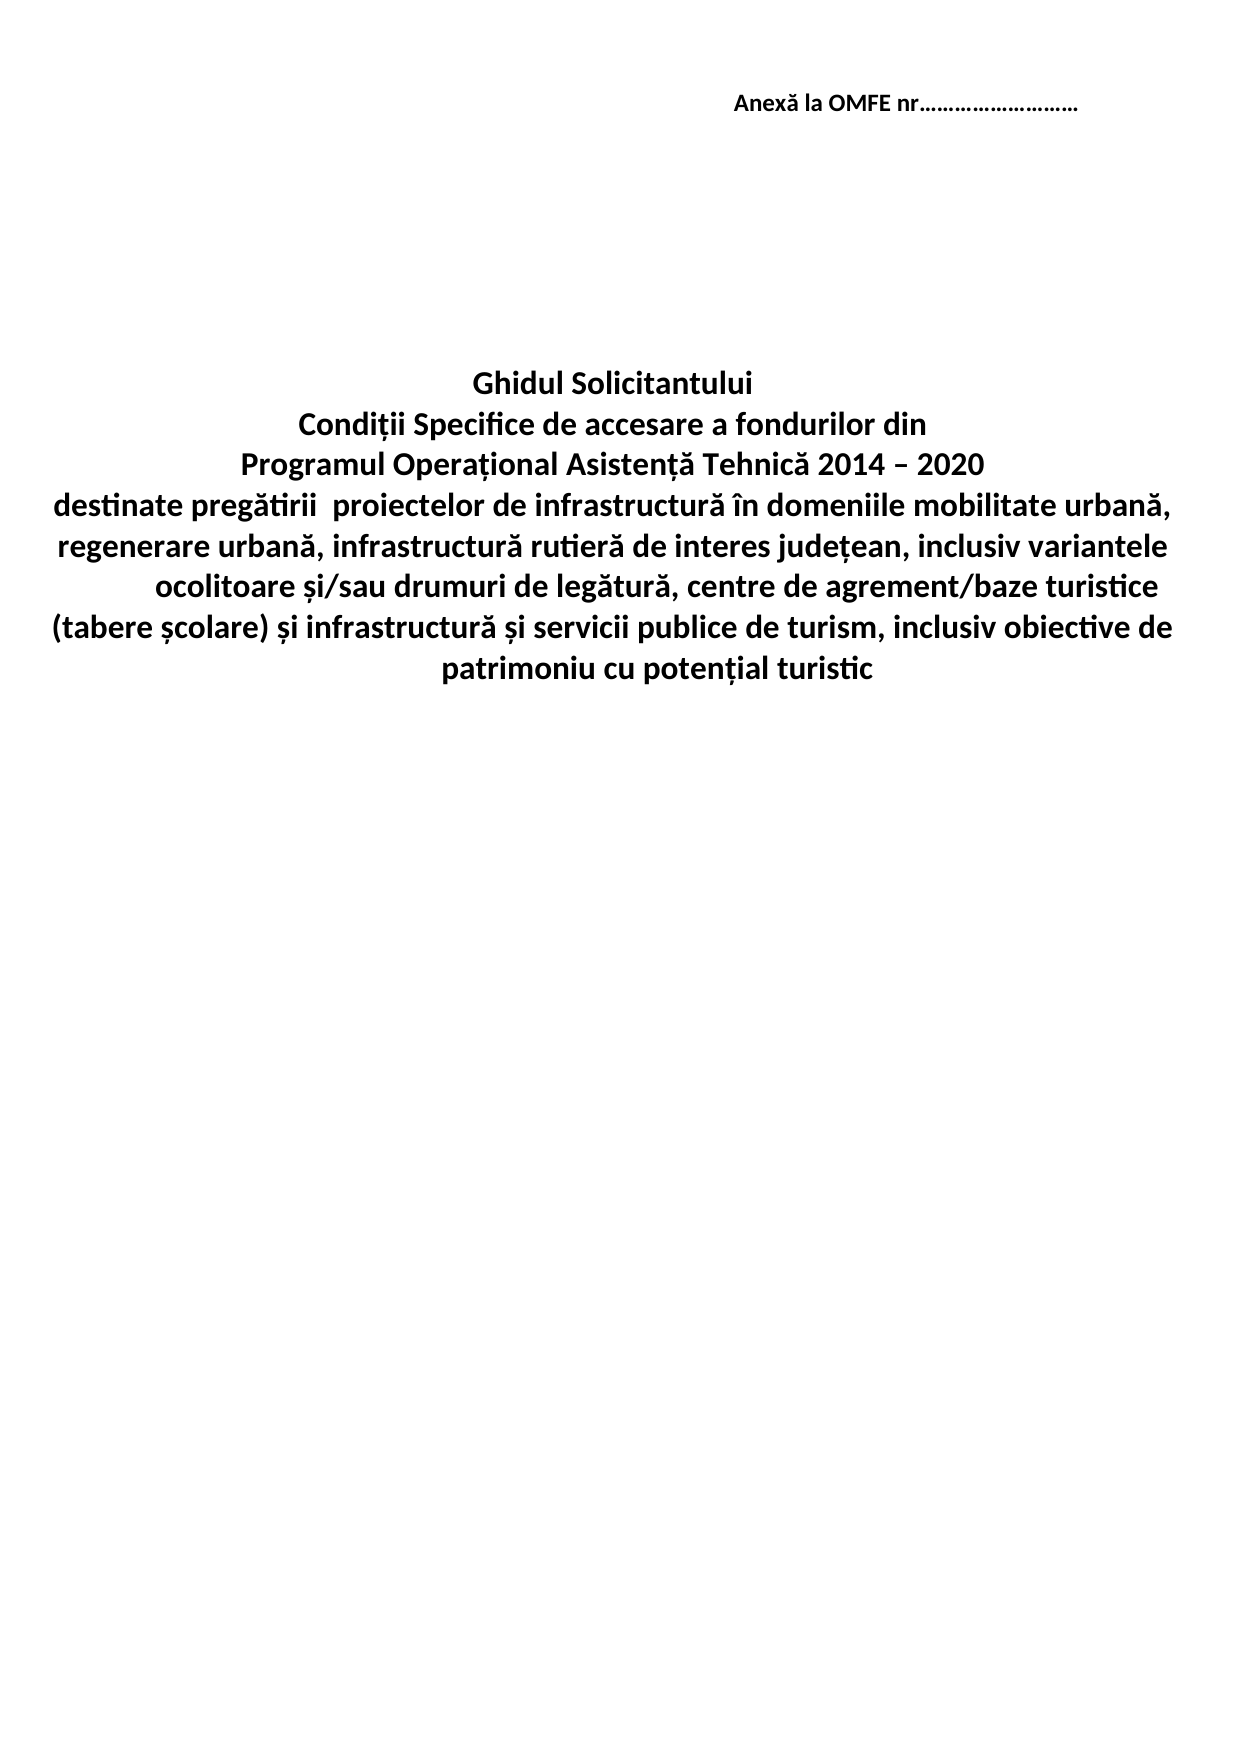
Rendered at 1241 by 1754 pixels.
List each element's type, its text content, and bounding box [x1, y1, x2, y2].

text destinate pregătirii proiectelor de infrastructură în domeniile mobilitate urbană, [44, 484, 1181, 525]
text Ghidul Solicitantului [44, 362, 1181, 403]
text Programul Operațional Asistență Tehnică 2014 – 2020 [44, 443, 1181, 484]
text Condiții Specifice de accesare a fondurilor din [44, 403, 1181, 443]
text regenerare urbană, infrastructură rutieră de interes județean, inclusiv variantele ocolitoare și/sau drumuri de legătură, centre de agrement/baze turistice [44, 525, 1181, 606]
text (tabere școlare) și infrastructură și servicii publice de turism, inclusiv obiective de patrimoniu cu potenţial turistic [44, 606, 1181, 688]
